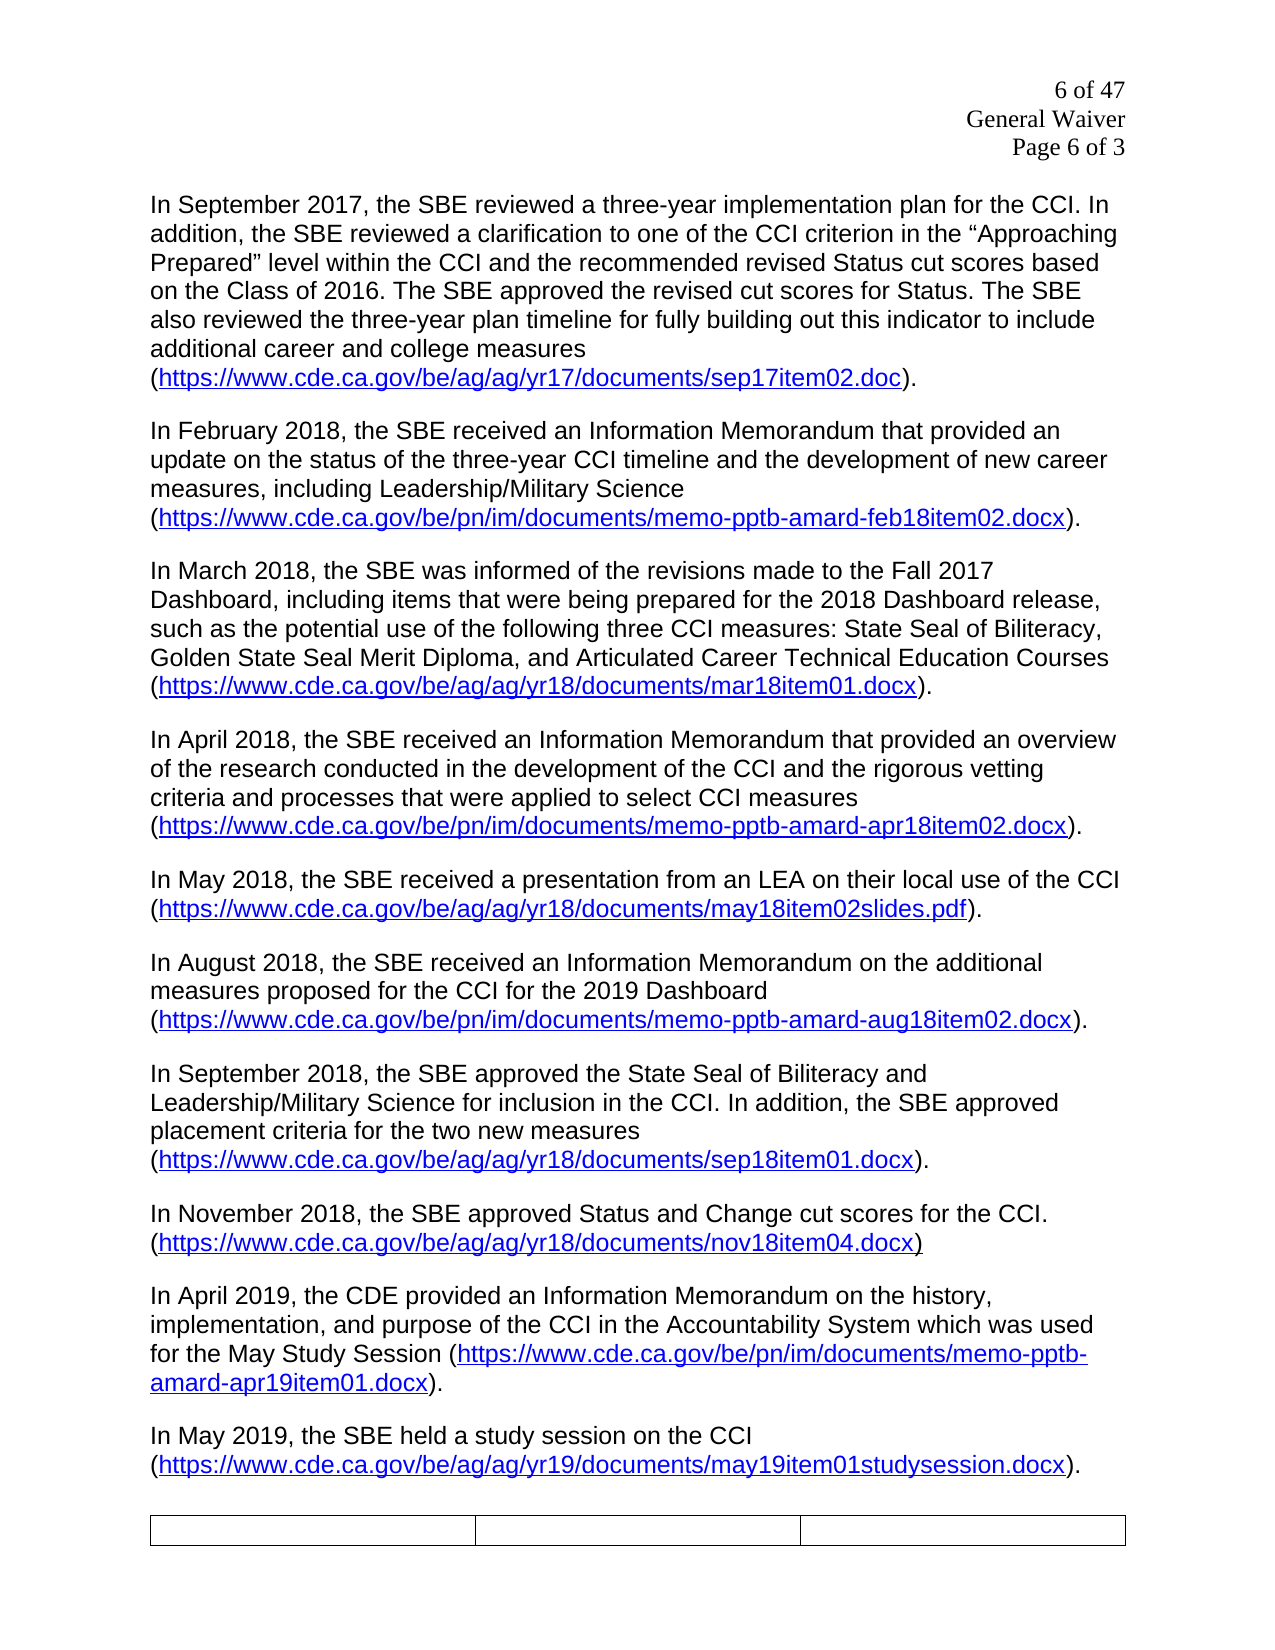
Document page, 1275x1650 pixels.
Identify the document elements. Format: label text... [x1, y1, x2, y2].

text In February 2018, the SBE received an Information Memorandum that provided an update on the status of the three-year CCI timeline and the development of new career measures, including Leadership/Military Science (https://www.cde.ca.gov/be/pn/im/documents/memo-pptb-amard-feb18item02.docx). [150, 416, 1125, 531]
text In May 2019, the SBE held a study session on the CCI (https://www.cde.ca.gov/be/ag/ag/yr19/documents/may19item01studysession.docx). [150, 1421, 1125, 1479]
text In September 2017, the SBE reviewed a three-year implementation plan for the CCI. In addition, the SBE reviewed a clarification to one of the CCI criterion in the “Approaching Prepared” level within the CCI and the recommended revised Status cut scores based on the Class of 2016. The SBE approved the revised cut scores for Status. The SBE also reviewed the three-year plan timeline for fully building out this indicator to include additional career and college measures (https://www.cde.ca.gov/be/ag/ag/yr17/documents/sep17item02.doc). [150, 190, 1125, 391]
text In March 2018, the SBE was informed of the revisions made to the Fall 2017 Dashboard, including items that were being prepared for the 2018 Dashboard release, such as the potential use of the following three CCI measures: State Seal of Biliteracy, Golden State Seal Merit Diploma, and Articulated Career Technical Education Courses (https://www.cde.ca.gov/be/ag/ag/yr18/documents/mar18item01.docx). [150, 556, 1125, 700]
text In May 2018, the SBE received a presentation from an LEA on their local use of the CCI (https://www.cde.ca.gov/be/ag/ag/yr18/documents/may18item02slides.pdf). [150, 865, 1125, 922]
text In September 2018, the SBE approved the State Seal of Biliteracy and Leadership/Military Science for inclusion in the CCI. In addition, the SBE approved placement criteria for the two new measures (https://www.cde.ca.gov/be/ag/ag/yr18/documents/sep18item01.docx). [150, 1059, 1125, 1174]
text In August 2018, the SBE received an Information Memorandum on the additional measures proposed for the CCI for the 2019 Dashboard (https://www.cde.ca.gov/be/pn/im/documents/memo-pptb-amard-aug18item02.docx). [150, 947, 1125, 1034]
text In April 2018, the SBE received an Information Memorandum that provided an overview of the research conducted in the development of the CCI and the rigorous vetting criteria and processes that were applied to select CCI measures (https://www.cde.ca.gov/be/pn/im/documents/memo-pptb-amard-apr18item02.docx). [150, 725, 1125, 840]
text In November 2018, the SBE approved Status and Change cut scores for the CCI. (https://www.cde.ca.gov/be/ag/ag/yr18/documents/nov18item04.docx) [150, 1199, 1125, 1256]
text In April 2019, the CDE provided an Information Memorandum on the history, implementation, and purpose of the CCI in the Accountability System which was used for the May Study Session (https://www.cde.ca.gov/be/pn/im/documents/memo-pptb-amard-apr19item01.docx). [150, 1281, 1125, 1396]
